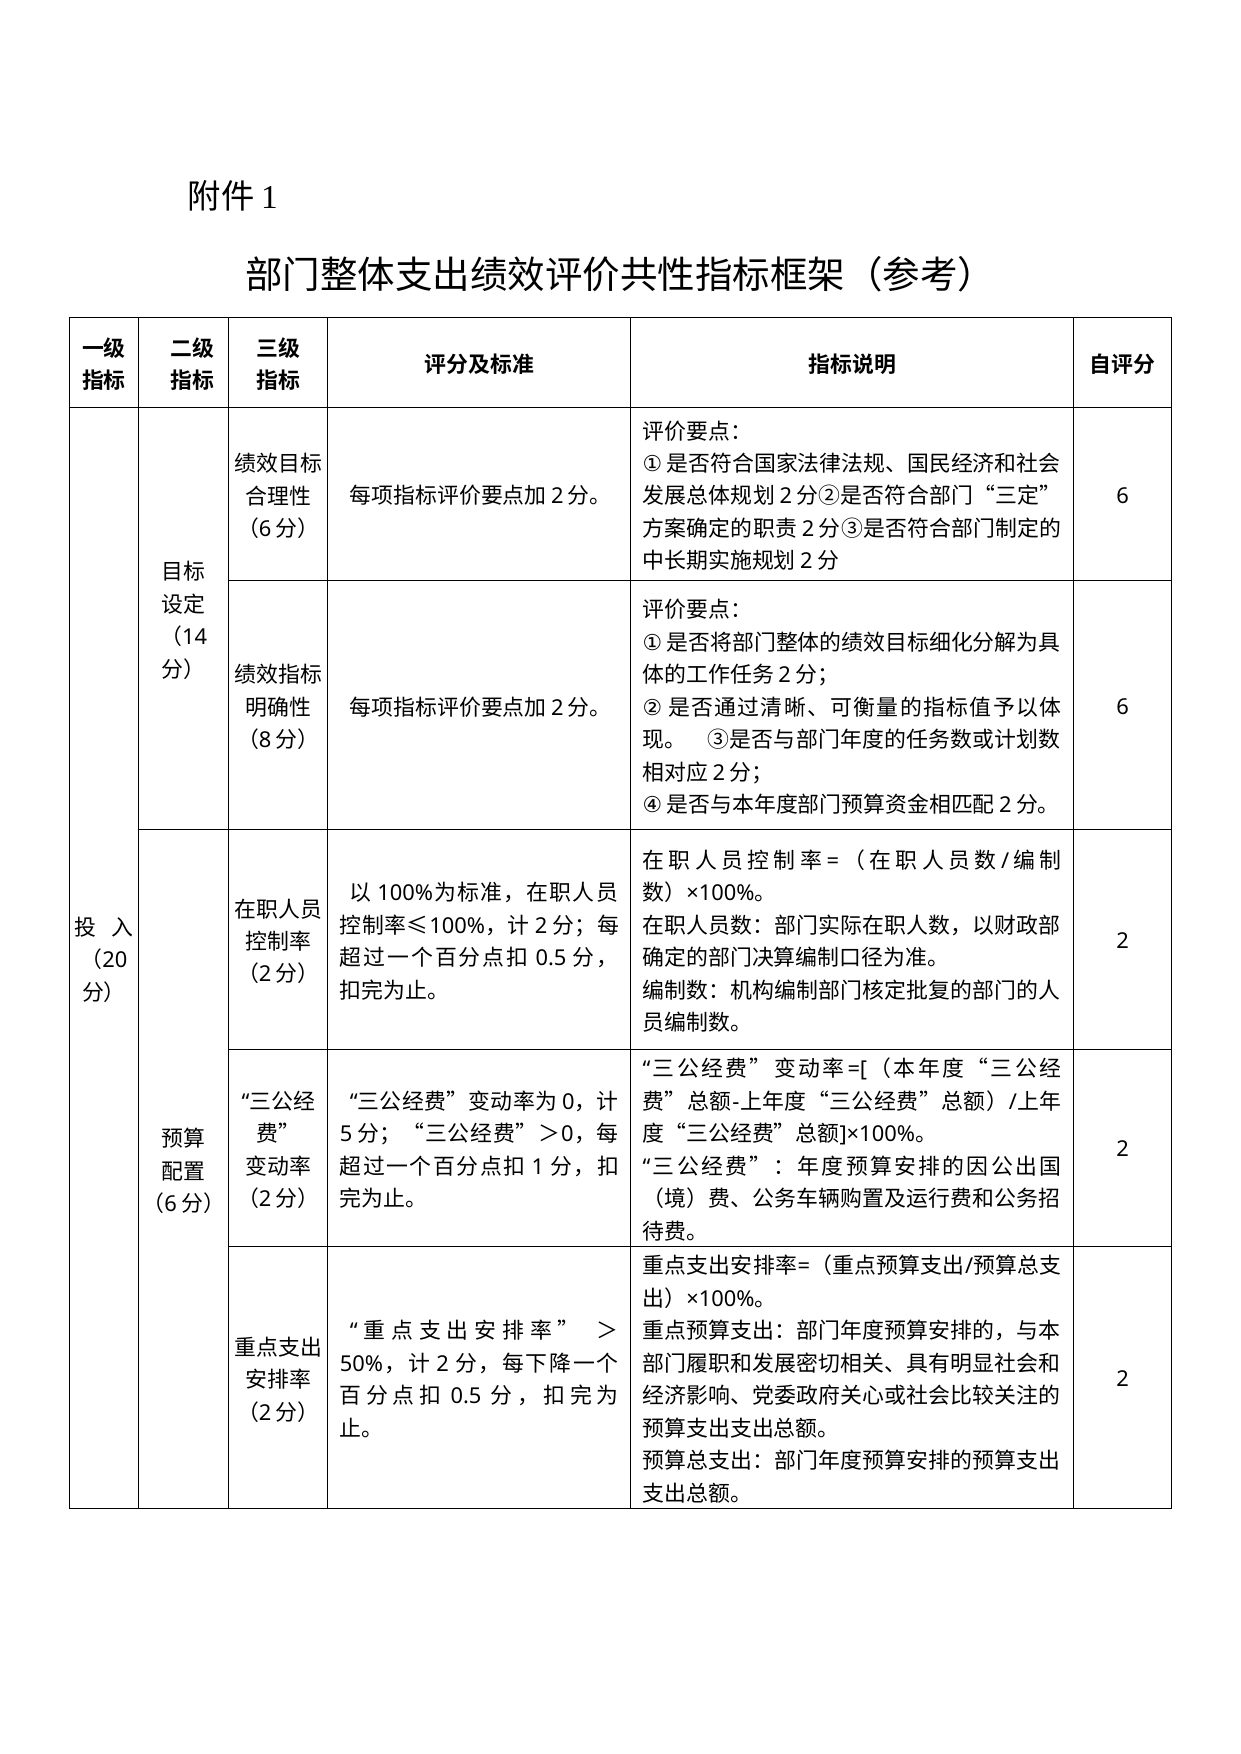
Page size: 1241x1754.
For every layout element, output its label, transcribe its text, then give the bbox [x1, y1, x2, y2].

table_cell 在职人员控制率=（在职人员数/编制数）×100%。 在职人员数：部门实际在职人数，以财政部确定的部门决算编制口径为准。 编制数：机构编制部门核定批复的部门的人员编制数。 [631, 830, 1073, 1049]
table_cell 在职人员 控制率 （2分） [229, 830, 327, 1049]
table_cell 目标 设定 （14分） [139, 408, 228, 829]
table_cell 2 [1074, 1247, 1171, 1508]
table_cell 6 [1074, 581, 1171, 829]
table_cell 投 入 （20分） [70, 408, 138, 1508]
table_cell “重点支出安排率” ＞50%，计2分，每下降一个百分点扣0.5分，扣完为止。 [328, 1247, 630, 1508]
table_cell 2 [1074, 1050, 1171, 1246]
table_cell 绩效目标 合理性 （6分） [229, 408, 327, 580]
table_cell 绩效指标 明确性 （8分） [229, 581, 327, 829]
table_cell 重点支出安排率=（重点预算支出/预算总支出）×100%。 重点预算支出：部门年度预算安排的，与本部门履职和发展密切相关、具有明显社会和经济影响、党委政府关心或社会比较关注的预算支出支出总额。 预算总支出：部门年度预算安排的预算支出支出总额。 [631, 1247, 1073, 1508]
table_cell 6 [1074, 408, 1171, 580]
text 附件1 [187, 162, 1053, 227]
table_cell 预算 配置 （6分） [139, 830, 228, 1508]
table_cell 重点支出 安排率 （2分） [229, 1247, 327, 1508]
table_cell 评价要点： ①是否将部门整体的绩效目标细化分解为具体的工作任务2分； ②是否通过清晰、可衡量的指标值予以体现。 ③是否与部门年度的任务数或计划数相对应2分； ④是否与本年度部门预算资金相匹配2分。 [631, 581, 1073, 829]
table_cell 以100%为标准，在职人员控制率≤100%，计2分；每超过一个百分点扣0.5分，扣完为止。 [328, 830, 630, 1049]
table_header 二级 指标 [139, 318, 228, 407]
table_cell 2 [1074, 830, 1171, 1049]
table_cell “三公经费” 变动率 （2分） [229, 1050, 327, 1246]
table_cell “三公经费”变动率为0，计5分；“三公经费”＞0，每超过一个百分点扣1分，扣完为止。 [328, 1050, 630, 1246]
table_header 评分及标准 [328, 318, 630, 407]
table_cell 评价要点： ①是否符合国家法律法规、国民经济和社会发展总体规划2分②是否符合部门“三定”方案确定的职责2分③是否符合部门制定的中长期实施规划2分 [631, 408, 1073, 580]
table_cell 每项指标评价要点加2分。 [328, 581, 630, 829]
text 部门整体支出绩效评价共性指标框架（参考） [187, 239, 1053, 304]
table_header 自评分 [1074, 318, 1171, 407]
table_cell 每项指标评价要点加2分。 [328, 408, 630, 580]
table_cell “三公经费”变动率=[（本年度“三公经费”总额-上年度“三公经费”总额）/上年度“三公经费”总额]×100%。 “三公经费”：年度预算安排的因公出国（境）费、公务车辆购置及运行费和公务招待费。 [631, 1050, 1073, 1246]
table_header 三级 指标 [229, 318, 327, 407]
table_header 一级 指标 [70, 318, 138, 407]
table_header 指标说明 [631, 318, 1073, 407]
